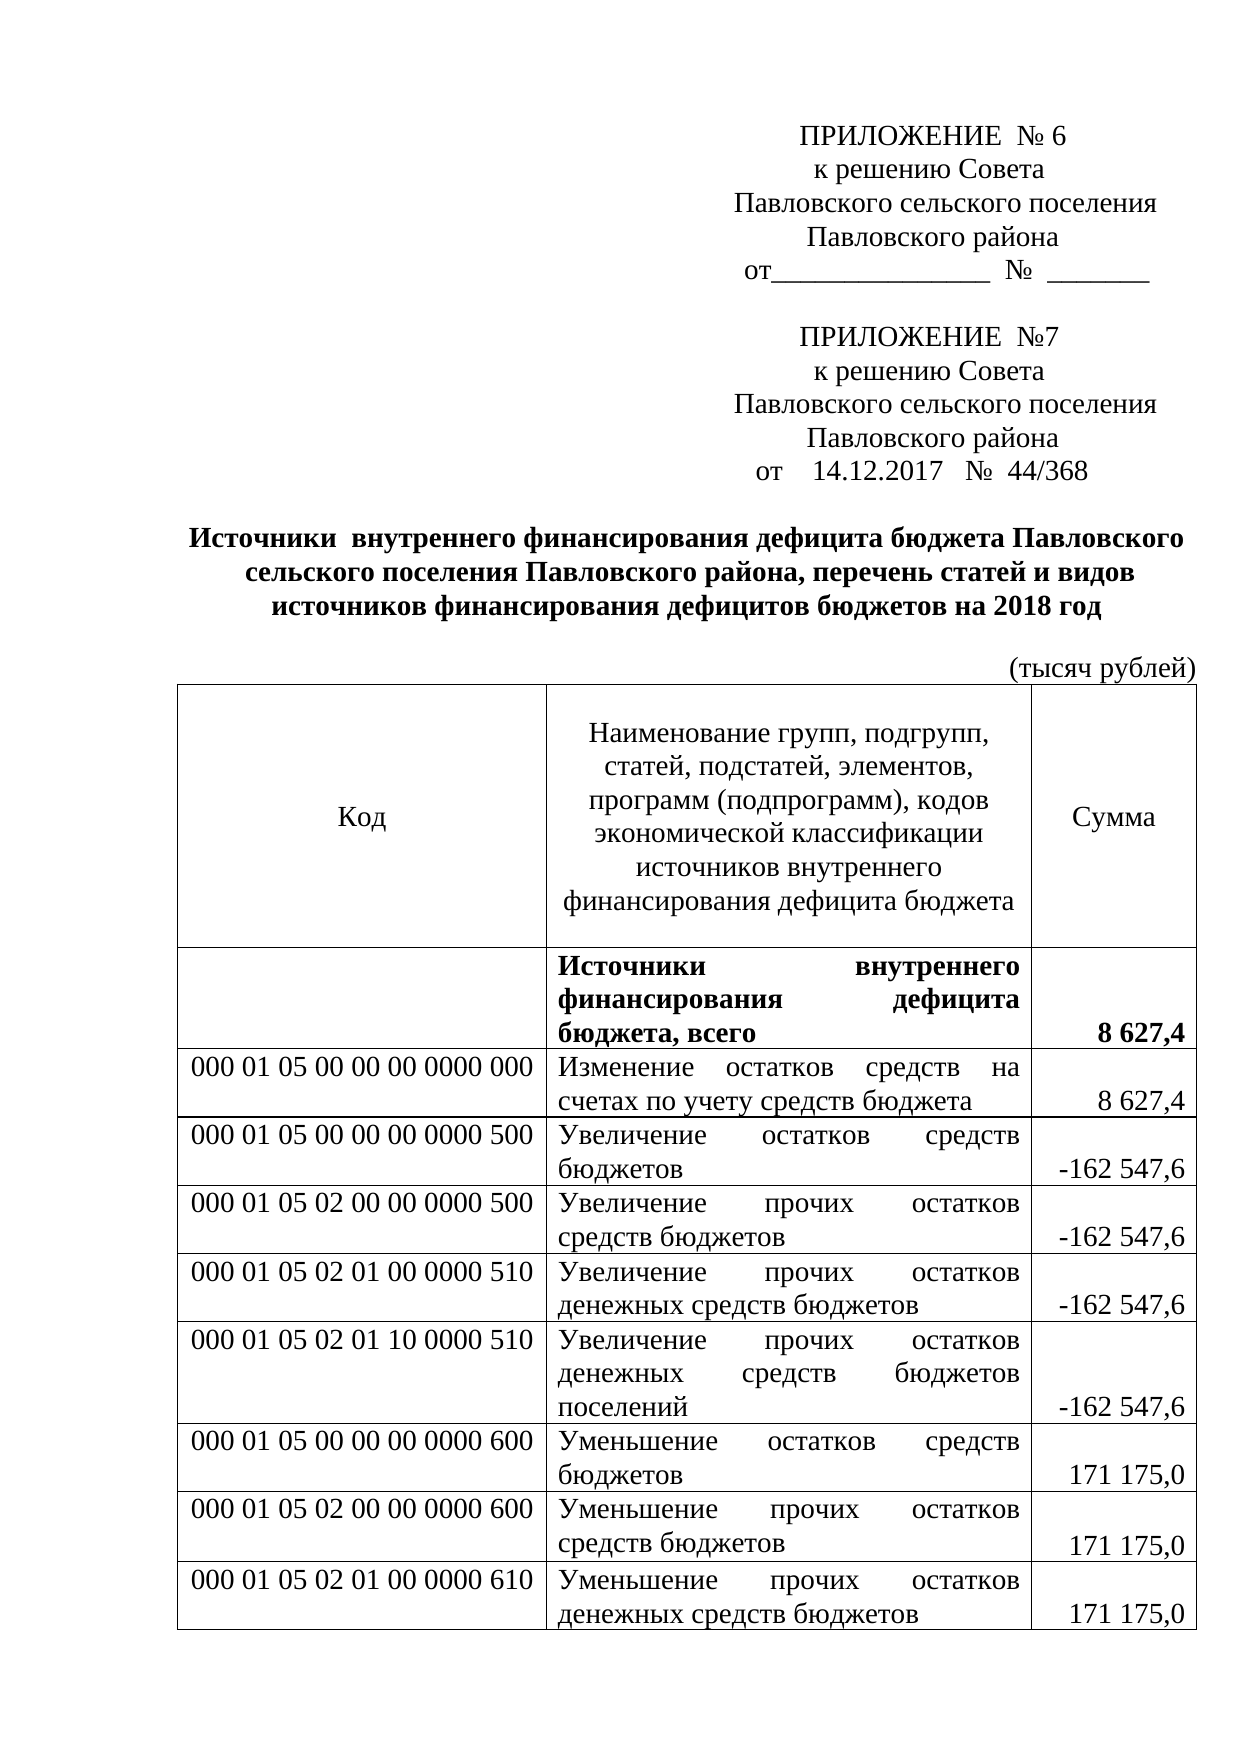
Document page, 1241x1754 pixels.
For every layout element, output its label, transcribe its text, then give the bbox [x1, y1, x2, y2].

text Павловского сельского поселения [646, 386, 1196, 420]
table_cell 000 01 05 02 01 00 0000 510 [178, 1254, 546, 1321]
table_cell Уменьшение прочих остатков средств бюджетов [547, 1492, 1031, 1561]
table_cell 000 01 05 00 00 00 0000 500 [178, 1118, 546, 1184]
table_cell -162 547,6 [1032, 1254, 1196, 1321]
table_header Код [178, 685, 546, 947]
text ПРИЛОЖЕНИЕ №7 [646, 319, 1196, 353]
text источников финансирования дефицитов бюджетов на 2018 год [177, 588, 1196, 621]
table_cell 8 627,4 [1032, 948, 1196, 1048]
text сельского поселения Павловского района, перечень статей и видов [177, 554, 1196, 588]
text от_______________ № _______ [646, 252, 1196, 286]
text Павловского района [646, 219, 1196, 252]
table_cell 171 175,0 [1032, 1492, 1196, 1561]
table_cell Увеличение остатков средств бюджетов [547, 1118, 1031, 1184]
table_cell Изменение остатков средств на счетах по учету средств бюджета [547, 1049, 1031, 1116]
table_cell 171 175,0 [1032, 1424, 1196, 1491]
table_cell 000 01 05 02 01 00 0000 610 [178, 1562, 546, 1629]
text от 14.12.2017 № 44/368 [646, 453, 1196, 487]
table_cell Увеличение прочих остатков средств бюджетов [547, 1186, 1031, 1253]
table_cell -162 547,6 [1032, 1322, 1196, 1422]
text Павловского района [646, 420, 1196, 453]
table_cell 000 01 05 02 01 10 0000 510 [178, 1322, 546, 1422]
text к решению Совета [646, 152, 1196, 185]
table_cell 000 01 05 02 00 00 0000 500 [178, 1186, 546, 1253]
text к решению Совета [646, 353, 1196, 386]
table_header Наименование групп, подгрупп, статей, подстатей, элементов, программ (подпрограмм), кодов экономической классификации источников внутреннего финансирования дефицита бюджета [547, 685, 1031, 947]
table_cell -162 547,6 [1032, 1186, 1196, 1253]
table_cell 000 01 05 00 00 00 0000 000 [178, 1049, 546, 1116]
table_cell 000 01 05 00 00 00 0000 600 [178, 1424, 546, 1491]
table_cell -162 547,6 [1032, 1118, 1196, 1184]
table_cell Уменьшение остатков средств бюджетов [547, 1424, 1031, 1491]
table_cell [178, 948, 546, 1048]
table_cell 8 627,4 [1032, 1049, 1196, 1116]
table_cell Уменьшение прочих остатков денежных средств бюджетов [547, 1562, 1031, 1629]
table_cell Источники внутреннего финансирования дефицита бюджета, всего [547, 948, 1031, 1048]
table_cell 171 175,0 [1032, 1562, 1196, 1629]
table_cell Увеличение прочих остатков денежных средств бюджетов поселений [547, 1322, 1031, 1422]
text (тысяч рублей) [177, 650, 1196, 683]
text ПРИЛОЖЕНИЕ № 6 [646, 118, 1196, 152]
table_cell Увеличение прочих остатков денежных средств бюджетов [547, 1254, 1031, 1321]
text Павловского сельского поселения [646, 185, 1196, 219]
table_cell 000 01 05 02 00 00 0000 600 [178, 1492, 546, 1561]
text Источники внутреннего финансирования дефицита бюджета Павловского [177, 521, 1196, 554]
table_header Сумма [1032, 685, 1196, 947]
